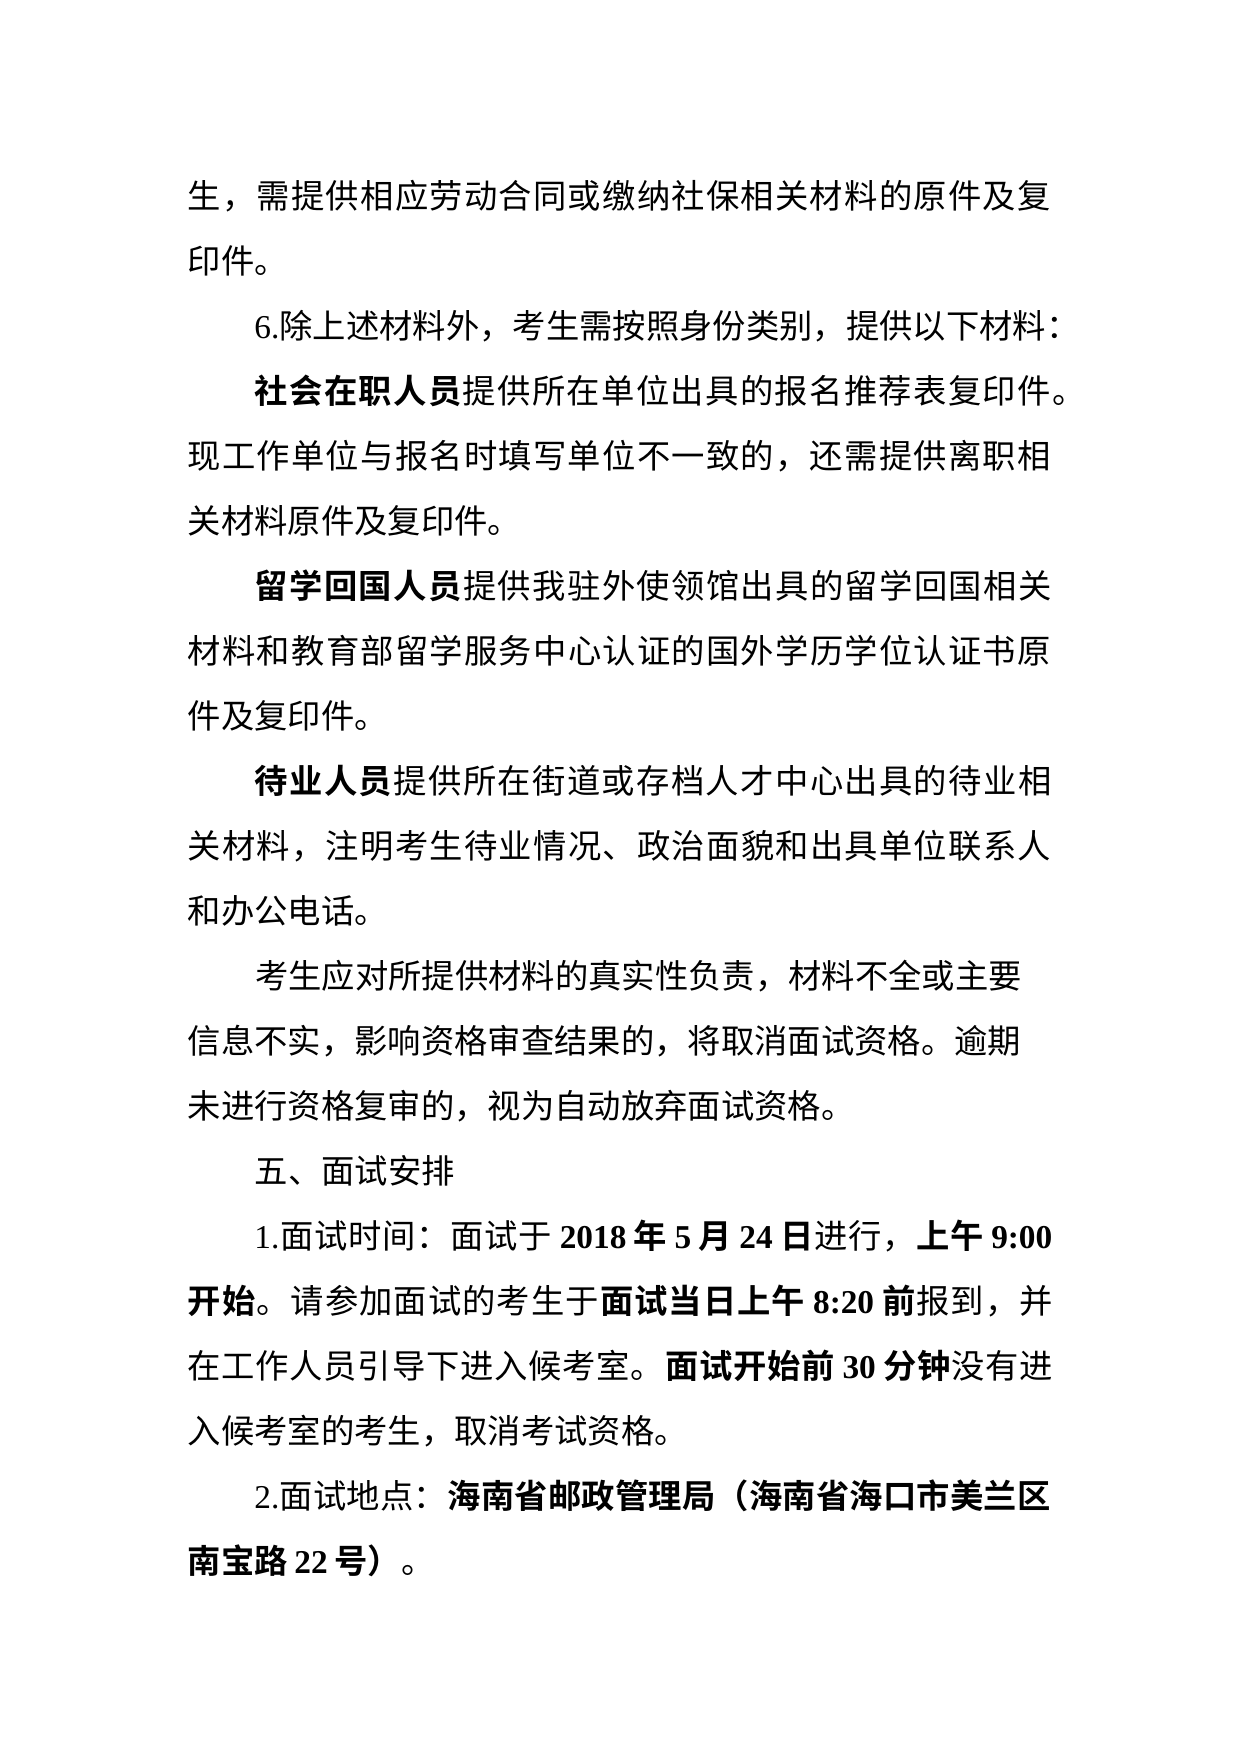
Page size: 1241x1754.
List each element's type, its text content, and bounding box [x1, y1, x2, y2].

text 五、面试安排 [187, 1137, 1053, 1202]
text 6.除上述材料外，考生需按照身份类别，提供以下材料： [187, 292, 1053, 357]
text 考生应对所提供材料的真实性负责，材料不全或主要信息不实，影响资格审查结果的，将取消面试资格。逾期未进行资格复审的，视为自动放弃面试资格。 [187, 942, 1053, 1137]
text 2.面试地点：海南省邮政管理局（海南省海口市美兰区南宝路22号）。 [187, 1462, 1053, 1592]
text 待业人员提供所在街道或存档人才中心出具的待业相关材料，注明考生待业情况、政治面貌和出具单位联系人和办公电话。 [187, 747, 1053, 942]
text 留学回国人员提供我驻外使领馆出具的留学回国相关材料和教育部留学服务中心认证的国外学历学位认证书原件及复印件。 [187, 552, 1053, 747]
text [187, 162, 1053, 292]
text 1.面试时间：面试于2018年5月24日进行，上午9:00开始。请参加面试的考生于面试当日上午8:20前报到，并在工作人员引导下进入候考室。面试开始前30分钟没有进入候考室的考生，取消考试资格。 [187, 1202, 1053, 1462]
text 社会在职人员提供所在单位出具的报名推荐表复印件。现工作单位与报名时填写单位不一致的，还需提供离职相关材料原件及复印件。 [187, 357, 1053, 552]
